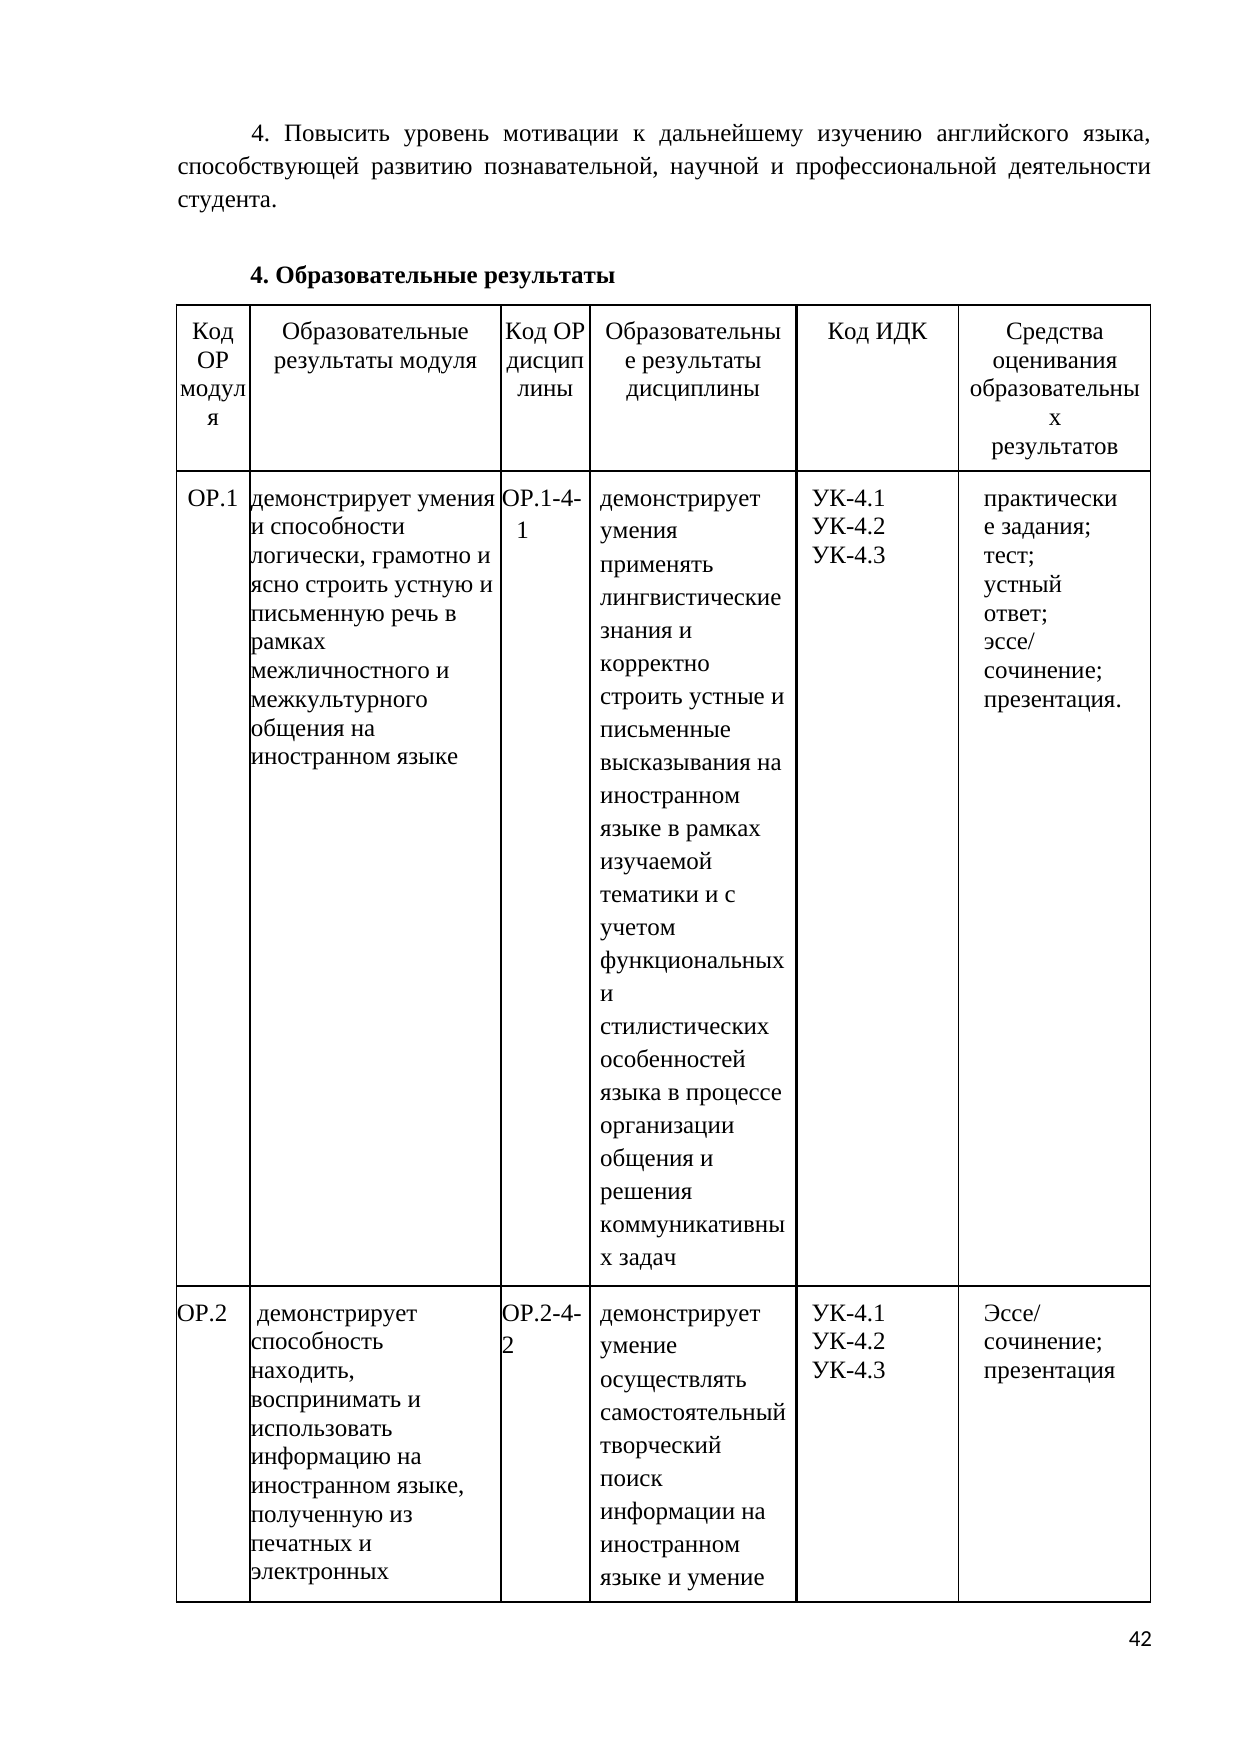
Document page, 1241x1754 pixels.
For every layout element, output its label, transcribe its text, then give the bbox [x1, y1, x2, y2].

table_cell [798, 1287, 958, 1601]
table_cell практические задания; тест; устный ответ; эссе/сочинение; презентация. [959, 472, 1150, 1285]
text 4. Образовательные результаты [177, 260, 1152, 289]
table_header Образовательные результаты дисциплины [591, 306, 795, 470]
table_cell ОР.2 [177, 1287, 249, 1601]
table_cell ОР.1-4-1 [502, 472, 589, 1285]
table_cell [591, 1287, 795, 1601]
table_header Код ОР модуля [177, 306, 249, 470]
table_header Средства оценивания образовательных результатов [959, 306, 1150, 470]
table_cell ОР.2-4-2 [502, 1287, 589, 1601]
table_header Образовательные результаты модуля [251, 306, 500, 470]
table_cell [251, 1287, 500, 1601]
table_cell ОР.1 [177, 472, 249, 1285]
table_cell УК-4.1 УК-4.2 УК-4.3 [798, 472, 958, 1285]
text 4. Повысить уровень мотивации к дальнейшему изучению английского языка, способствующей развитию познавательной, научной и профессиональной деятельности студента. [177, 118, 1152, 213]
table_header Код ОР дисциплины [502, 306, 589, 470]
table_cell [959, 1287, 1150, 1601]
table_header Код ИДК [798, 306, 958, 470]
table_cell демонстрирует умения применять лингвистические знания и корректно строить устные и письменные высказывания на иностранном языке в рамках изучаемой тематики и с учетом функциональных и стилистических особенностей языка в процессе организации общения и решения коммуникативных задач [591, 472, 795, 1285]
table_cell демонстрирует умения и способности логически, грамотно и ясно строить устную и письменную речь в рамках межличностного и межкультурного общения на иностранном языке [251, 472, 500, 1285]
